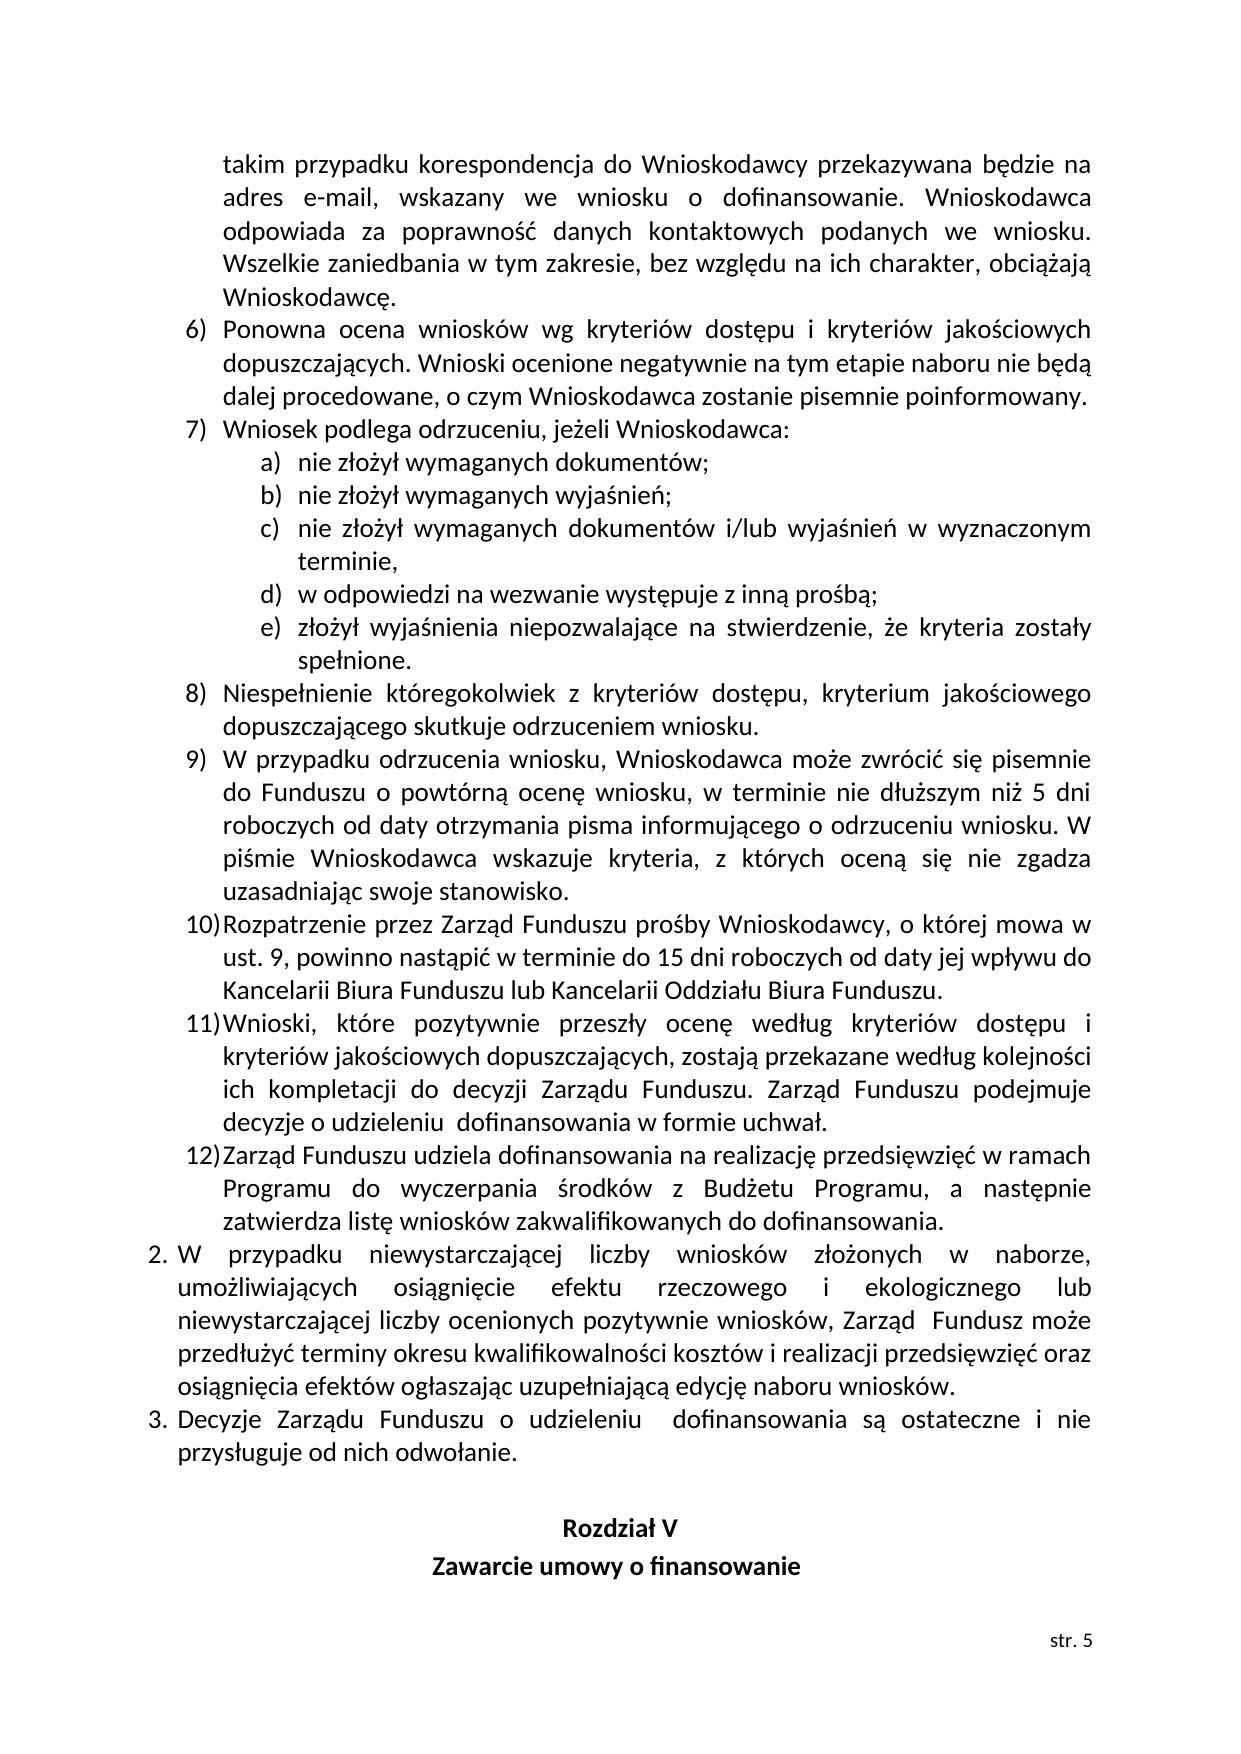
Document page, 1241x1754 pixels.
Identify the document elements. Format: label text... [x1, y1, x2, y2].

list nie złożył wymaganych dokumentów i/lub wyjaśnień w wyznaczonym terminie, [260, 511, 1093, 577]
list Decyzje Zarządu Funduszu o udzieleniu dofinansowania są ostateczne i nie przysługuje od nich odwołanie. [148, 1402, 1093, 1468]
list nie złożył wymaganych wyjaśnień; [260, 478, 1093, 511]
list Niespełnienie któregokolwiek z kryteriów dostępu, kryterium jakościowego dopuszczającego skutkuje odrzuceniem wniosku. [185, 676, 1093, 742]
list W przypadku niewystarczającej liczby wniosków złożonych w naborze, umożliwiających osiągnięcie efektu rzeczowego i ekologicznego lub niewystarczającej liczby ocenionych pozytywnie wniosków, Zarząd Fundusz może przedłużyć terminy okresu kwalifikowalności kosztów i realizacji przedsięwzięć oraz osiągnięcia efektów ogłaszając uzupełniającą edycję naboru wniosków. [148, 1237, 1093, 1402]
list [185, 148, 1093, 313]
list Wnioski, które pozytywnie przeszły ocenę według kryteriów dostępu i kryteriów jakościowych dopuszczających, zostają przekazane według kolejności ich kompletacji do decyzji Zarządu Funduszu. Zarząd Funduszu podejmuje decyzje o udzieleniu dofinansowania w formie uchwał. [185, 1006, 1093, 1138]
list złożył wyjaśnienia niepozwalające na stwierdzenie, że kryteria zostały spełnione. [260, 610, 1093, 676]
list w odpowiedzi na wezwanie występuje z inną prośbą; [260, 577, 1093, 610]
list nie złożył wymaganych dokumentów; [260, 445, 1093, 478]
list W przypadku odrzucenia wniosku, Wnioskodawca może zwrócić się pisemnie do Funduszu o powtórną ocenę wniosku, w terminie nie dłuższym niż 5 dni roboczych od daty otrzymania pisma informującego o odrzuceniu wniosku. W piśmie Wnioskodawca wskazuje kryteria, z których oceną się nie zgadza uzasadniając swoje stanowisko. [185, 742, 1093, 907]
list Wniosek podlega odrzuceniu, jeżeli Wnioskodawca: [185, 412, 1093, 445]
text Rozdział V [148, 1511, 1093, 1544]
list Ponowna ocena wniosków wg kryteriów dostępu i kryteriów jakościowych dopuszczających. Wnioski ocenione negatywnie na tym etapie naboru nie będą dalej procedowane, o czym Wnioskodawca zostanie pisemnie poinformowany. [185, 313, 1093, 412]
list Zarząd Funduszu udziela dofinansowania na realizację przedsięwzięć w ramach Programu do wyczerpania środków z Budżetu Programu, a następnie zatwierdza listę wniosków zakwalifikowanych do dofinansowania. [185, 1138, 1093, 1237]
list Rozpatrzenie przez Zarząd Funduszu prośby Wnioskodawcy, o której mowa w ust. 9, powinno nastąpić w terminie do 15 dni roboczych od daty jej wpływu do Kancelarii Biura Funduszu lub Kancelarii Oddziału Biura Funduszu. [185, 907, 1093, 1006]
text Zawarcie umowy o finansowanie [148, 1549, 1093, 1582]
